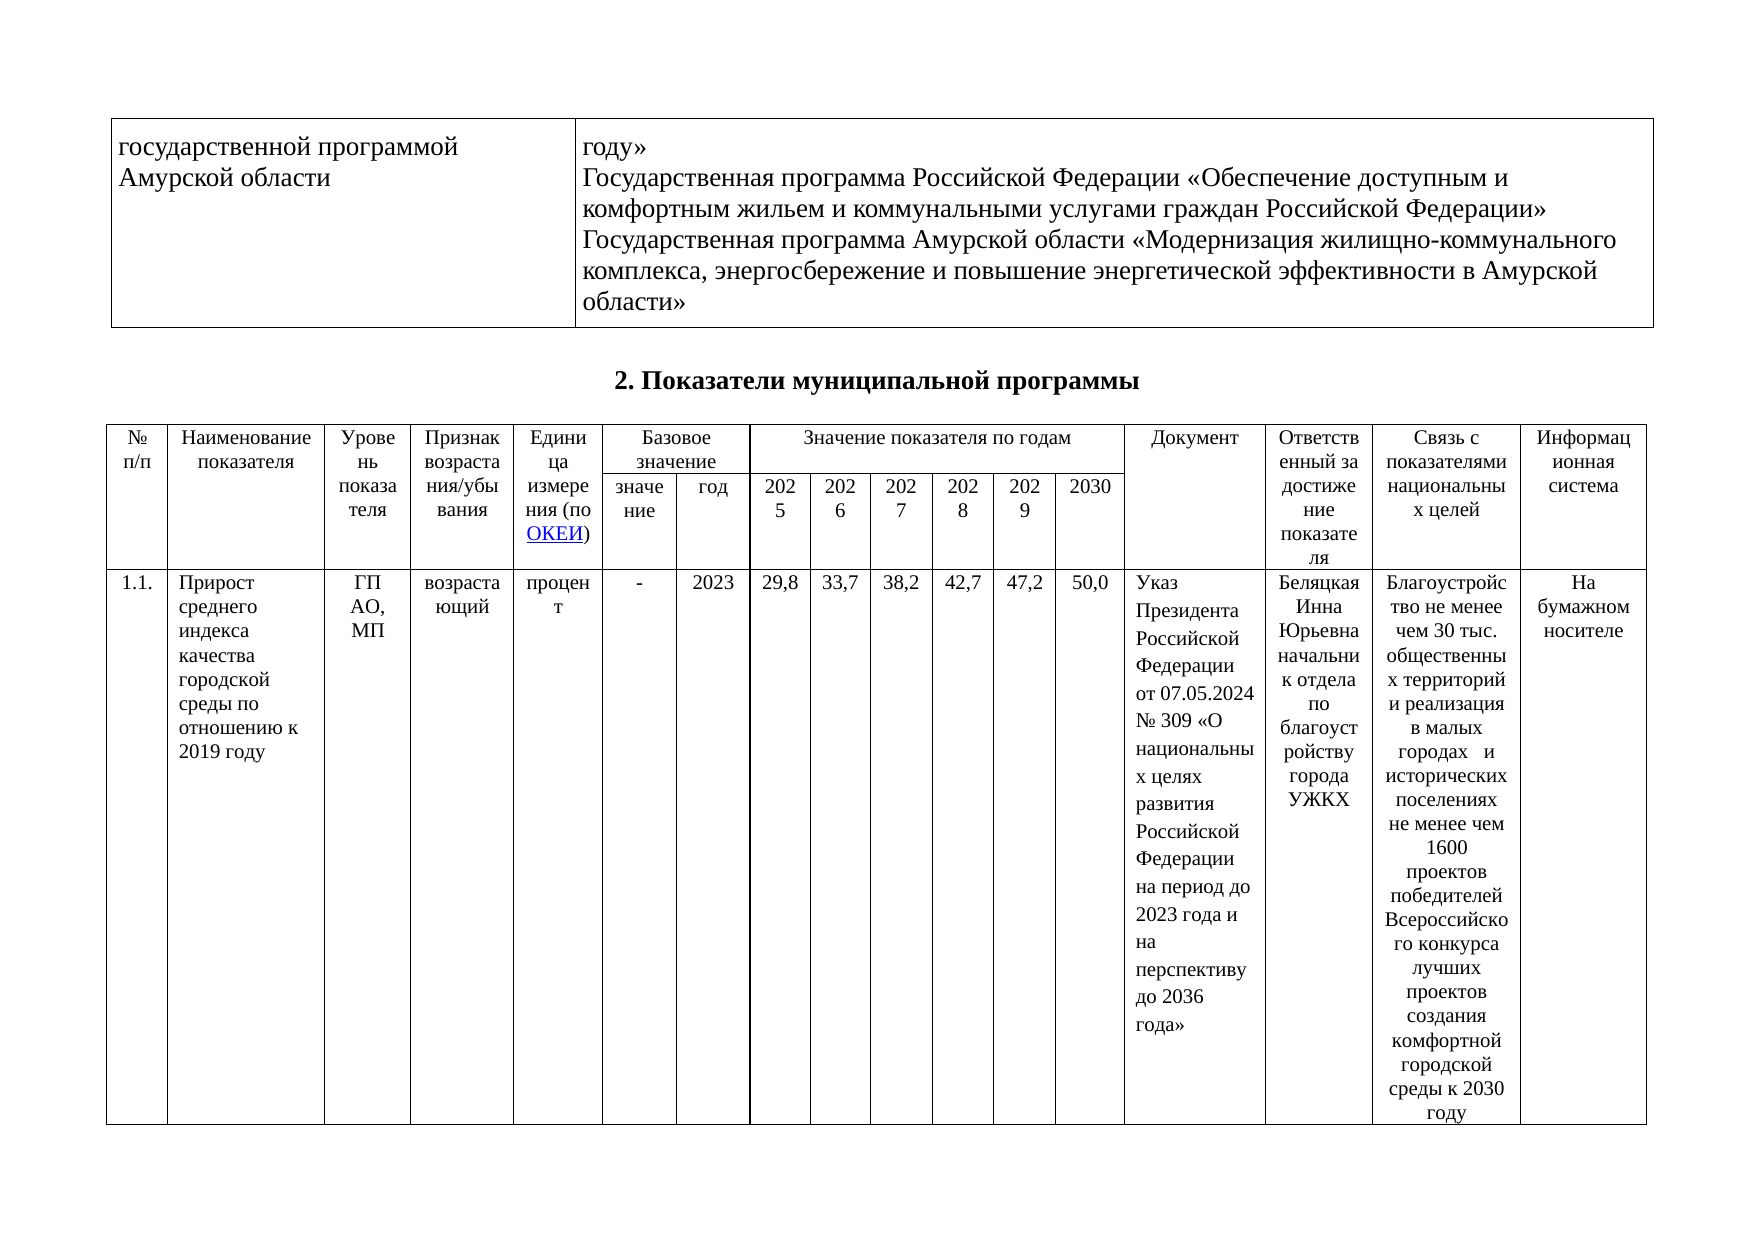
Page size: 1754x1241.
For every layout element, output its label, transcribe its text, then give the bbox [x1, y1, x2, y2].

table_cell 2026 [811, 474, 870, 569]
table_cell Указ Президента Российской Федерации от 07.05.2024 № 309 «О национальных целях развития Российской Федерации на период до 2023 года и на перспективу до 2036 года» [1125, 570, 1265, 1124]
table_cell значение [603, 474, 676, 569]
table_header Информационная система [1521, 425, 1646, 569]
table_cell 1.1. [107, 570, 167, 1124]
table_cell 29,8 [751, 570, 810, 1124]
table_cell 2030 [1056, 474, 1124, 569]
table_cell 50,0 [1056, 570, 1124, 1124]
table_cell 38,2 [871, 570, 932, 1124]
table_header Документ [1125, 425, 1265, 569]
table_cell Беляцкая Инна Юрьевна начальник отдела по благоустройству города УЖКХ [1266, 570, 1372, 1124]
table_cell 47,2 [994, 570, 1055, 1124]
table_cell Прирост среднего индекса качества городской среды по отношению к 2019 году [168, 570, 324, 1124]
table_cell 33,7 [811, 570, 870, 1124]
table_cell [576, 119, 1653, 327]
table_cell 2028 [933, 474, 993, 569]
table_header № п/п [107, 425, 167, 569]
table_header Наименование показателя [168, 425, 324, 569]
table_header Ответственный за достижение показателя [1266, 425, 1372, 569]
table_cell 42,7 [933, 570, 993, 1124]
table_cell 2025 [751, 474, 810, 569]
table_cell Благоустройство не менее чем 30 тыс. общественных территорий и реализация в малых городах и исторических поселениях не менее чем 1600 проектов победителей Всероссийского конкурса лучших проектов создания комфортной городской среды к 2030 году [1373, 570, 1520, 1124]
table_cell На бумажном носителе [1521, 570, 1646, 1124]
table_cell возрастающий [411, 570, 513, 1124]
table_cell 2027 [871, 474, 932, 569]
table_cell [112, 119, 575, 327]
table_header Единица измерения (по ОКЕИ) [514, 425, 602, 569]
table_header Уровень показателя [325, 425, 410, 569]
table_cell - [603, 570, 676, 1124]
table_cell год [677, 474, 749, 569]
table_header Признак возрастания/убывания [411, 425, 513, 569]
table_cell процент [514, 570, 602, 1124]
text 2. Показатели муниципальной программы [118, 364, 1636, 395]
table_header Базовое значение [603, 425, 749, 473]
table_cell 2023 [677, 570, 749, 1124]
table_header Значение показателя по годам [751, 425, 1124, 473]
table_header Связь с показателями национальных целей [1373, 425, 1520, 569]
table_cell 2029 [994, 474, 1055, 569]
table_cell ГП АО, МП [325, 570, 410, 1124]
